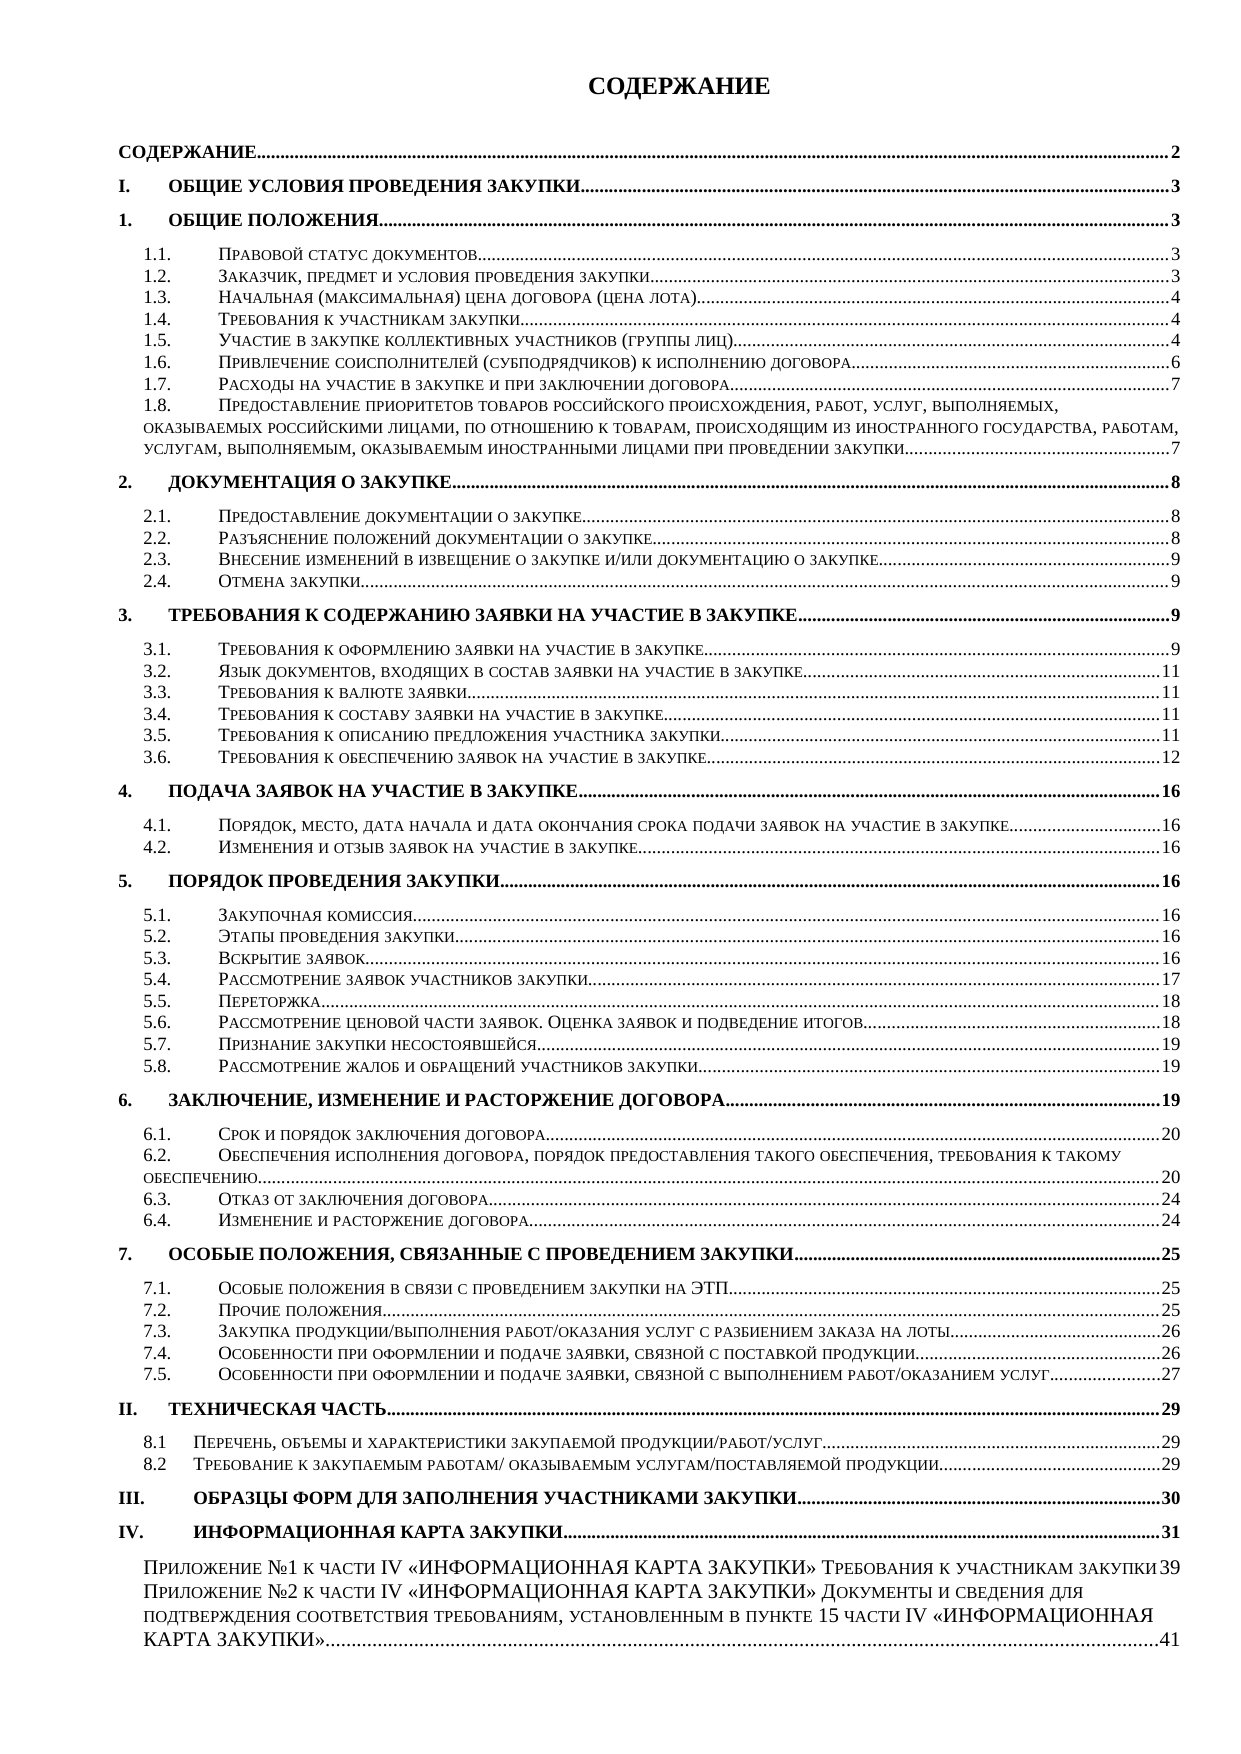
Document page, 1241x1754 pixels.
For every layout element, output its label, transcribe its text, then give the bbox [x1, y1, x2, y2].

text 8.1 Перечень, объемы и характеристики закупаемой продукции/работ/услуг 29 [143, 1431, 1181, 1453]
text 5.5. Переторжка 18 [143, 990, 1181, 1011]
text 2.2. Разъяснение положений документации о закупке 8 [143, 527, 1181, 548]
text 5. ПОРЯДОК ПРОВЕДЕНИЯ ЗАКУПКИ 16 [118, 869, 1181, 891]
text 5.1. Закупочная комиссия 16 [143, 904, 1181, 925]
text 2.3. Внесение изменений в извещение о закупке и/или документацию о закупке 9 [143, 548, 1181, 570]
text 6.4. Изменение и расторжение договора 24 [143, 1209, 1181, 1231]
text 1.1. Правовой статус документов 3 [143, 243, 1181, 264]
text 2.4. Отмена закупки 9 [143, 570, 1181, 591]
text 2. ДОКУМЕНТАЦИЯ О ЗАКУПКЕ 8 [118, 471, 1181, 493]
text 1.7. Расходы на участие в закупке и при заключении договора 7 [143, 372, 1181, 394]
text 3.1. Требования к оформлению заявки на участие в закупке 9 [143, 638, 1181, 659]
text 4.1. Порядок, место, дата начала и дата окончания срока подачи заявок на участие в закупке 16 [143, 814, 1181, 836]
subtitle СОДЕРЖАНИЕ [177, 71, 1181, 99]
text 7.2. Прочие положения 25 [143, 1299, 1181, 1320]
text 7.3. Закупка продукции/выполнения работ/оказания услуг с разбиением заказа на лоты 26 [143, 1320, 1181, 1342]
text 3.6. Требования к обеспечению заявок на участие в закупке 12 [143, 746, 1181, 767]
text IV. ИНФОРМАЦИОННАЯ КАРТА ЗАКУПКИ 31 [118, 1521, 1181, 1543]
text 5.7. Признание закупки несостоявшейся 19 [143, 1033, 1181, 1054]
text 1.8. Предоставление приоритетов товаров российского происхождения, работ, услуг, выполняемых, оказываемых российскими лицами, по отношению к товарам, происходящим из иностранного государства, работам, услугам, выполняемым, оказываемым иностранными лицами при проведении закупки 7 [143, 394, 1181, 459]
text 5.3. Вскрытие заявок 16 [143, 947, 1181, 968]
text Приложение №2 к части IV «ИНФОРМАЦИОННАЯ КАРТА ЗАКУПКИ» Документы и сведения для подтверждения соответствия требованиям, установленным в пункте 15 части IV «ИНФОРМАЦИОННАЯ КАРТА ЗАКУПКИ» 41 [143, 1579, 1181, 1651]
text Приложение №1 к части IV «ИНФОРМАЦИОННАЯ КАРТА ЗАКУПКИ» Требования к участникам закупки 39 [143, 1555, 1181, 1579]
text 3.2. Язык документов, входящих в состав заявки на участие в закупке 11 [143, 659, 1181, 681]
text 5.6. Рассмотрение ценовой части заявок. Оценка заявок и подведение итогов 18 [143, 1011, 1181, 1033]
text 4. ПОДАЧА ЗАЯВОК НА УЧАСТИЕ В ЗАКУПКЕ 16 [118, 780, 1181, 801]
text 6.1. Срок и порядок заключения договора 20 [143, 1123, 1181, 1144]
text 5.2. Этапы проведения закупки 16 [143, 925, 1181, 947]
text 1.4. Требования к участникам закупки 4 [143, 308, 1181, 329]
text 4.2. Изменения и отзыв заявок на участие в закупке 16 [143, 836, 1181, 857]
text 7.4. Особенности при оформлении и подаче заявки, связной с поставкой продукции 26 [143, 1342, 1181, 1363]
text 7.5. Особенности при оформлении и подаче заявки, связной с выполнением работ/оказанием услуг. 27 [143, 1363, 1181, 1385]
text I. ОБЩИЕ УСЛОВИЯ ПРОВЕДЕНИЯ закупки 3 [118, 175, 1181, 196]
text 6.3. Отказ от заключения договора 24 [143, 1187, 1181, 1209]
text 6. ЗАКЛЮЧЕНИЕ, ИЗМЕНЕНИЕ И РАСТОРЖЕНИЕ ДОГОВОРА 19 [118, 1089, 1181, 1110]
text 3.5. Требования к описанию предложения участника закупки 11 [143, 724, 1181, 746]
text 5.8. Рассмотрение жалоб и обращений участников закупки 19 [143, 1054, 1181, 1076]
text 7.1. Особые положения в связи с проведением закупки на ЭТП 25 [143, 1277, 1181, 1299]
text 1.5. Участие в закупке коллективных участников (группы лиц) 4 [143, 329, 1181, 351]
text II. ТЕХНИЧЕСКАЯ ЧАСТЬ 29 [118, 1397, 1181, 1419]
text 1.6. Привлечение соисполнителей (субподрядчиков) к исполнению договора 6 [143, 351, 1181, 372]
text 2.1. Предоставление документации о закупке 8 [143, 505, 1181, 527]
text 1.2. Заказчик, предмет и условия проведения закупки. 3 [143, 264, 1181, 286]
text СОДЕРЖАНИЕ 2 [118, 141, 1181, 162]
text 8.2 Требование к закупаемым работам/ оказываемым услугам/поставляемой продукции 29 [143, 1453, 1181, 1474]
text 6.2. Обеспечения исполнения договора, порядок предоставления такого обеспечения, требования к такому обеспечению 20 [143, 1144, 1181, 1187]
text 5.4. Рассмотрение заявок участников закупки 17 [143, 968, 1181, 990]
text 1.3. Начальная (максимальная) цена договора (цена лота) 4 [143, 286, 1181, 308]
text 7. ОСОБЫЕ ПОЛОЖЕНИЯ, СВЯЗАННЫЕ С ПРОВЕДЕНИЕМ ЗАКУПКИ 25 [118, 1243, 1181, 1264]
text 3.4. Требования к составу заявки на участие в закупке 11 [143, 703, 1181, 724]
text III. ОБРАЗЦЫ ФОРМ ДЛЯ ЗАПОЛНЕНИЯ УЧАСТНИКАМИ ЗАКУПКИ 30 [118, 1487, 1181, 1509]
text 3.3. Требования к валюте заявки 11 [143, 681, 1181, 703]
text 3. ТРЕБОВАНИЯ К СОДЕРЖАНИЮ ЗАЯВКИ НА УЧАСТИЕ В ЗАКУПКЕ 9 [118, 604, 1181, 626]
text 1. ОБЩИЕ ПОЛОЖЕНИЯ 3 [118, 209, 1181, 231]
